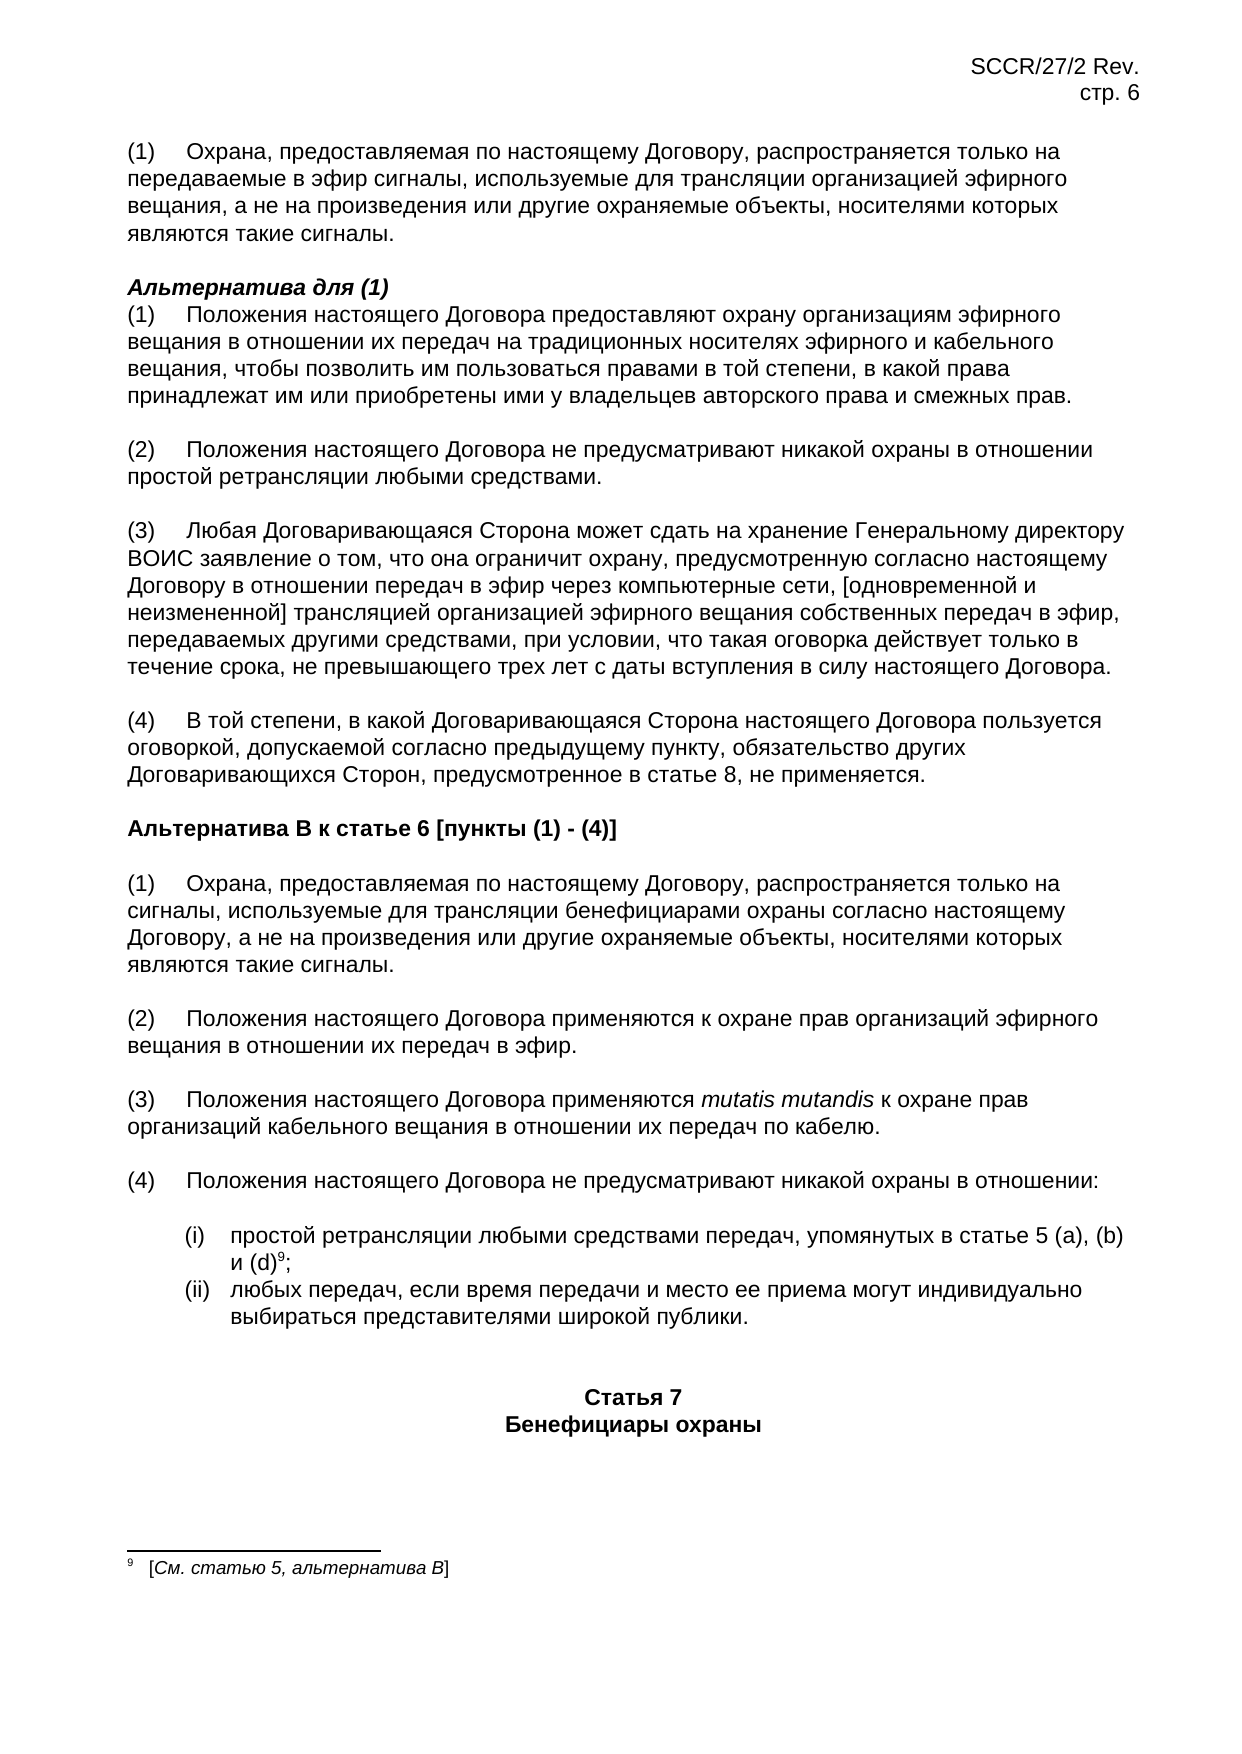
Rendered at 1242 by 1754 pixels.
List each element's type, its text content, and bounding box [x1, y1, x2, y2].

text (ii) любых передач, если время передачи и место ее приема могут индивидуально выбираться представителями широкой публики. [184, 1275, 1139, 1329]
text (1) Охрана, предоставляемая по настоящему Договору, распространяется только на сигналы, используемые для трансляции бенефициарами охраны согласно настоящему Договору, а не на произведения или другие охраняемые объекты, носителями которых являются такие сигналы. [127, 869, 1139, 977]
subtitle Бенефициары охраны [127, 1410, 1139, 1437]
text Альтернатива B к статье 6 [пункты (1) - (4)] [127, 814, 1139, 842]
text (4) Положения настоящего Договора не предусматривают никакой охраны в отношении: [127, 1167, 1139, 1194]
text (i) простой ретрансляции любыми средствами передач, упомянутых в статье 5 (a), (b) и (d); [184, 1221, 1139, 1275]
subtitle Статья 7 [127, 1383, 1139, 1410]
text (3) Любая Договаривающаяся Сторона может сдать на хранение Генеральному директору ВОИС заявление о том, что она ограничит охрану, предусмотренную согласно настоящему Договору в отношении передач в эфир через компьютерные сети, [одновременной и неизмененной] трансляцией организацией эфирного вещания собственных передач в эфир, передаваемых другими средствами, при условии, что такая оговорка действует только в течение срока, не превышающего трех лет с даты вступления в силу настоящего Договора. [127, 517, 1139, 679]
text (4) В той степени, в какой Договаривающаяся Сторона настоящего Договора пользуется оговоркой, допускаемой согласно предыдущему пункту, обязательство других Договаривающихся Сторон, предусмотренное в статье 8, не применяется. [127, 706, 1139, 787]
text (2) Положения настоящего Договора применяются к охране прав организаций эфирного вещания в отношении их передач в эфир. [127, 1004, 1139, 1058]
text Альтернатива для (1) [127, 273, 1139, 300]
text (1) Охрана, предоставляемая по настоящему Договору, распространяется только на передаваемые в эфир сигналы, используемые для трансляции организацией эфирного вещания, а не на произведения или другие охраняемые объекты, носителями которых являются такие сигналы. [127, 137, 1139, 246]
text (3) Положения настоящего Договора применяются mutatis mutandis к охране прав организаций кабельного вещания в отношении их передач по кабелю. [127, 1085, 1139, 1139]
text (2) Положения настоящего Договора не предусматривают никакой охраны в отношении простой ретрансляции любыми средствами. [127, 435, 1139, 489]
text (1) Положения настоящего Договора предоставляют охрану организациям эфирного вещания в отношении их передач на традиционных носителях эфирного и кабельного вещания, чтобы позволить им пользоваться правами в той степени, в какой права принадлежат им или приобретены ими у владельцев авторского права и смежных прав. [127, 300, 1139, 408]
